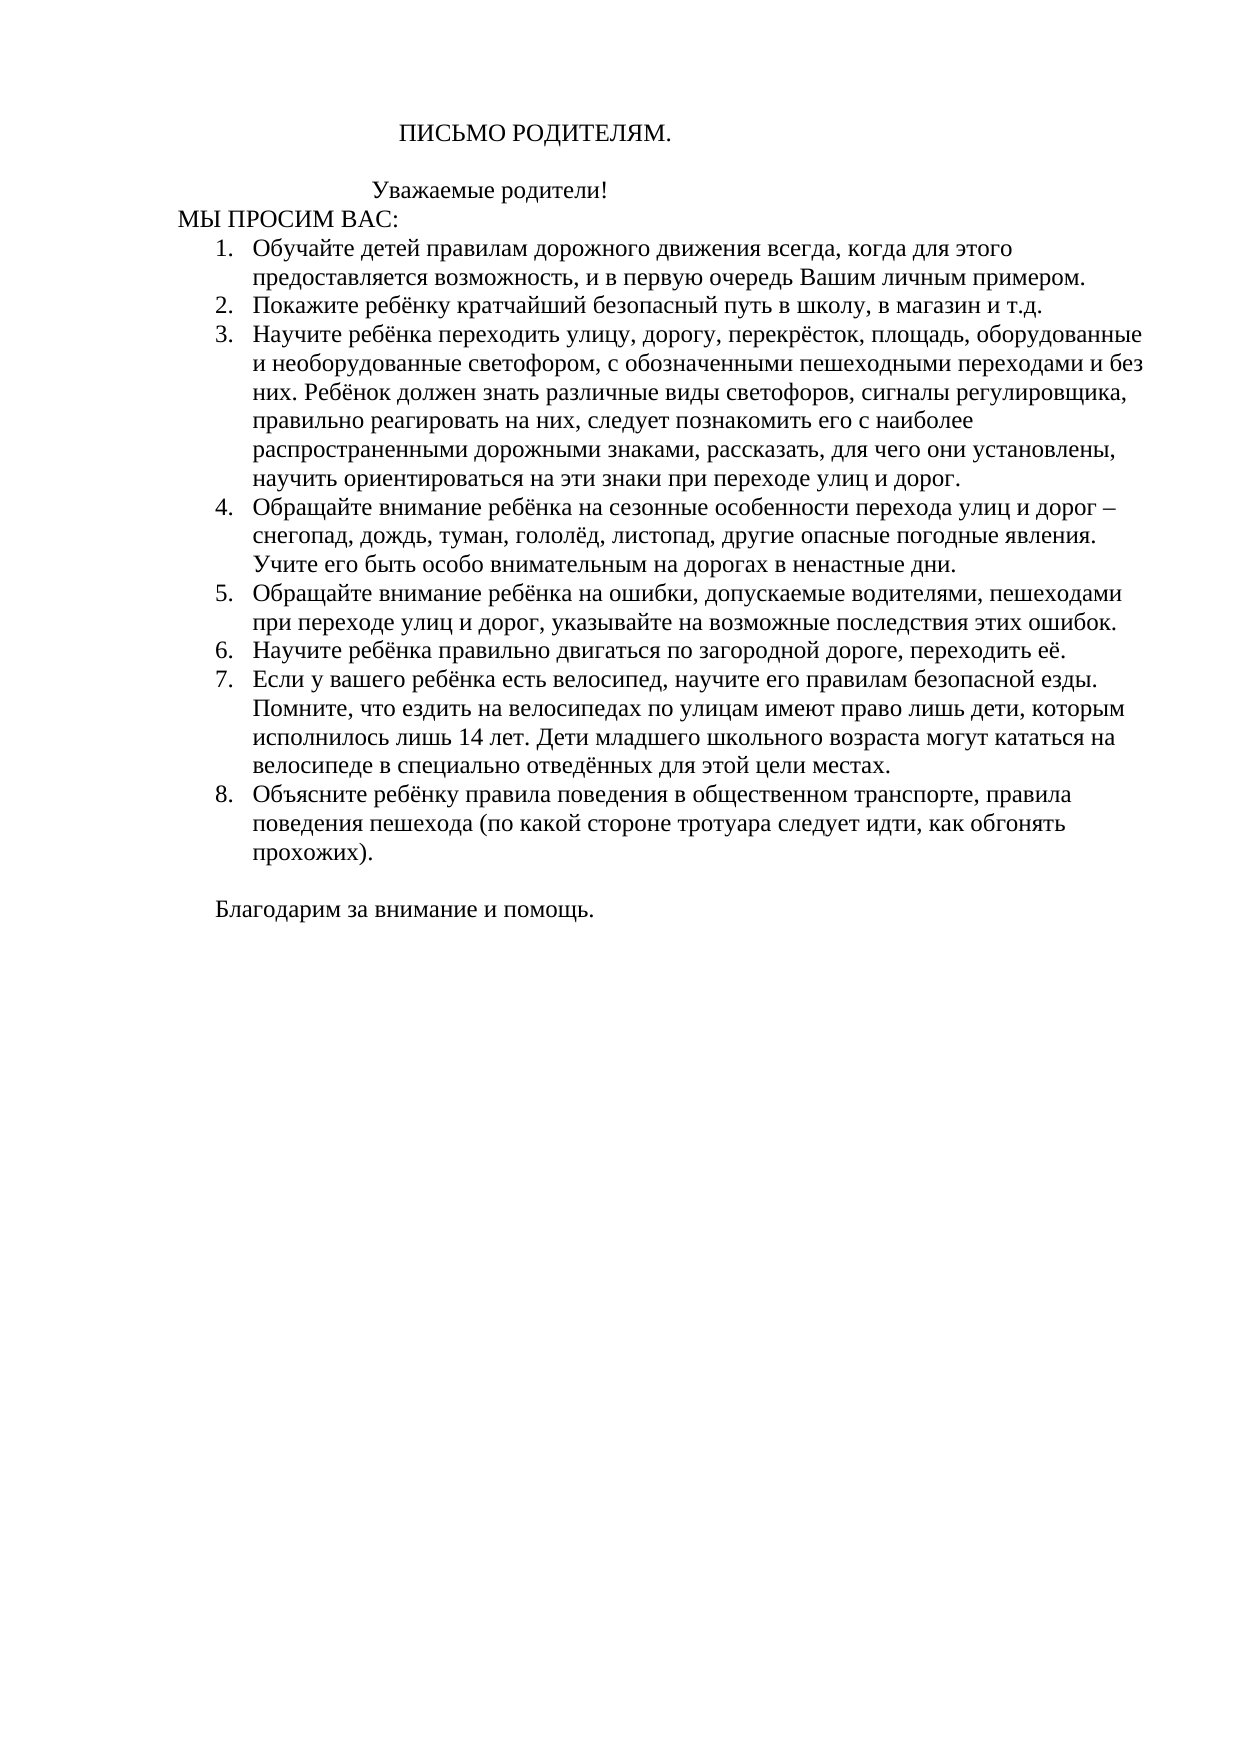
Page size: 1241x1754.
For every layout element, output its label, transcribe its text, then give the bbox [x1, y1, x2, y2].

text Уважаемые родители! [177, 176, 1152, 204]
text МЫ ПРОСИМ ВАС: [177, 204, 1152, 233]
text Благодарим за внимание и помощь. [215, 894, 1152, 923]
list Объясните ребёнку правила поведения в общественном транспорте, правила поведения пешехода (по какой стороне тротуара следует идти, как обгонять прохожих). [215, 779, 1152, 866]
list Научите ребёнка переходить улицу, дорогу, перекрёсток, площадь, оборудованные и необорудованные светофором, с обозначенными пешеходными переходами и без них. Ребёнок должен знать различные виды светофоров, сигналы регулировщика, правильно реагировать на них, следует познакомить его с наиболее распространенными дорожными знаками, рассказать, для чего они установлены, научить ориентироваться на эти знаки при переходе улиц и дорог. [215, 319, 1152, 492]
list Научите ребёнка правильно двигаться по загородной дороге, переходить её. [215, 636, 1152, 664]
list Если у вашего ребёнка есть велосипед, научите его правилам безопасной езды. Помните, что ездить на велосипедах по улицам имеют право лишь дети, которым исполнилось лишь 14 лет. Дети младшего школьного возраста могут кататься на велосипеде в специально отведённых для этой цели местах. [215, 664, 1152, 779]
list Покажите ребёнку кратчайший безопасный путь в школу, в магазин и т.д. [215, 291, 1152, 319]
list Обращайте внимание ребёнка на сезонные особенности перехода улиц и дорог – снегопад, дождь, туман, гололёд, листопад, другие опасные погодные явления. Учите его быть особо внимательным на дорогах в ненастные дни. [215, 492, 1152, 578]
list Обращайте внимание ребёнка на ошибки, допускаемые водителями, пешеходами при переходе улиц и дорог, указывайте на возможные последствия этих ошибок. [215, 578, 1152, 636]
text ПИСЬМО РОДИТЕЛЯМ. [177, 118, 1152, 147]
list Обучайте детей правилам дорожного движения всегда, когда для этого предоставляется возможность, и в первую очередь Вашим личным примером. [215, 233, 1152, 291]
